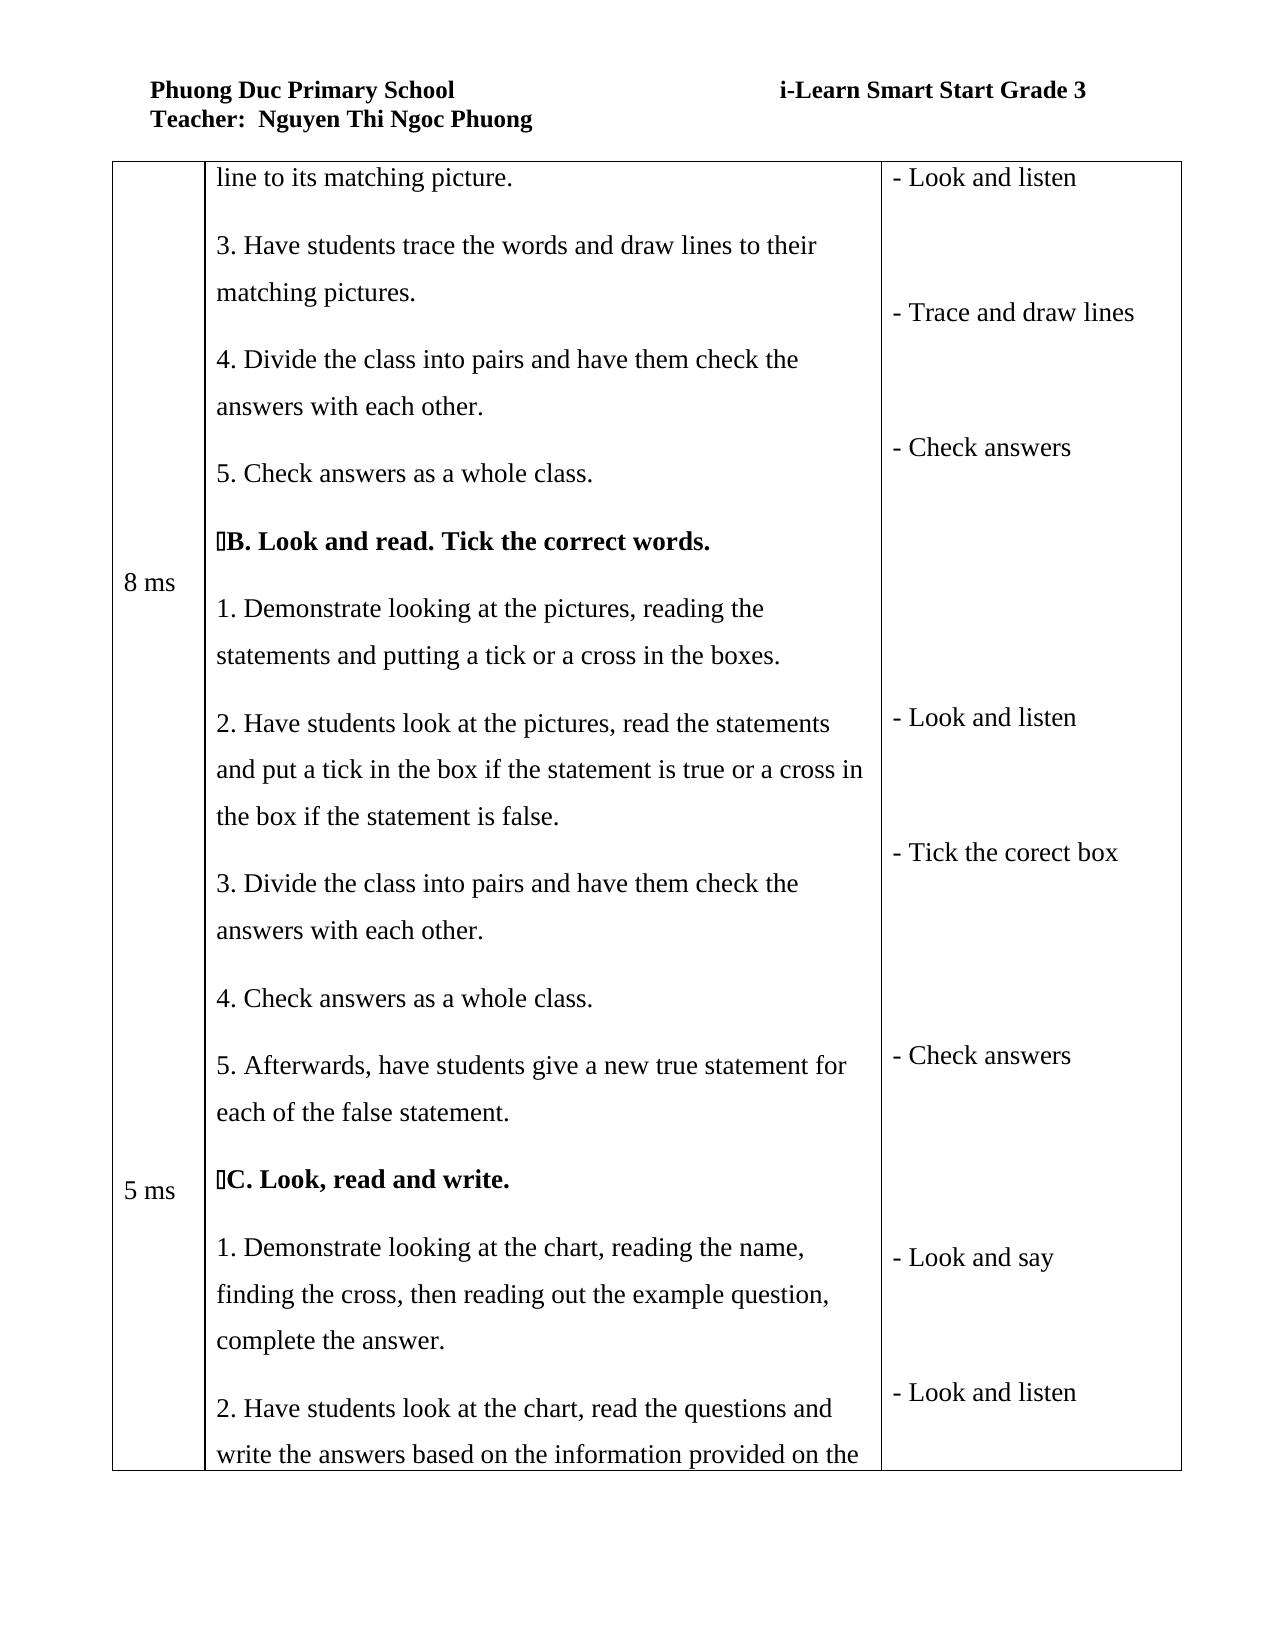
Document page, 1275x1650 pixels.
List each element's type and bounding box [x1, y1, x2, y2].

table_cell [113, 162, 204, 1470]
table_cell [206, 162, 881, 1470]
table_cell [882, 162, 1181, 1470]
